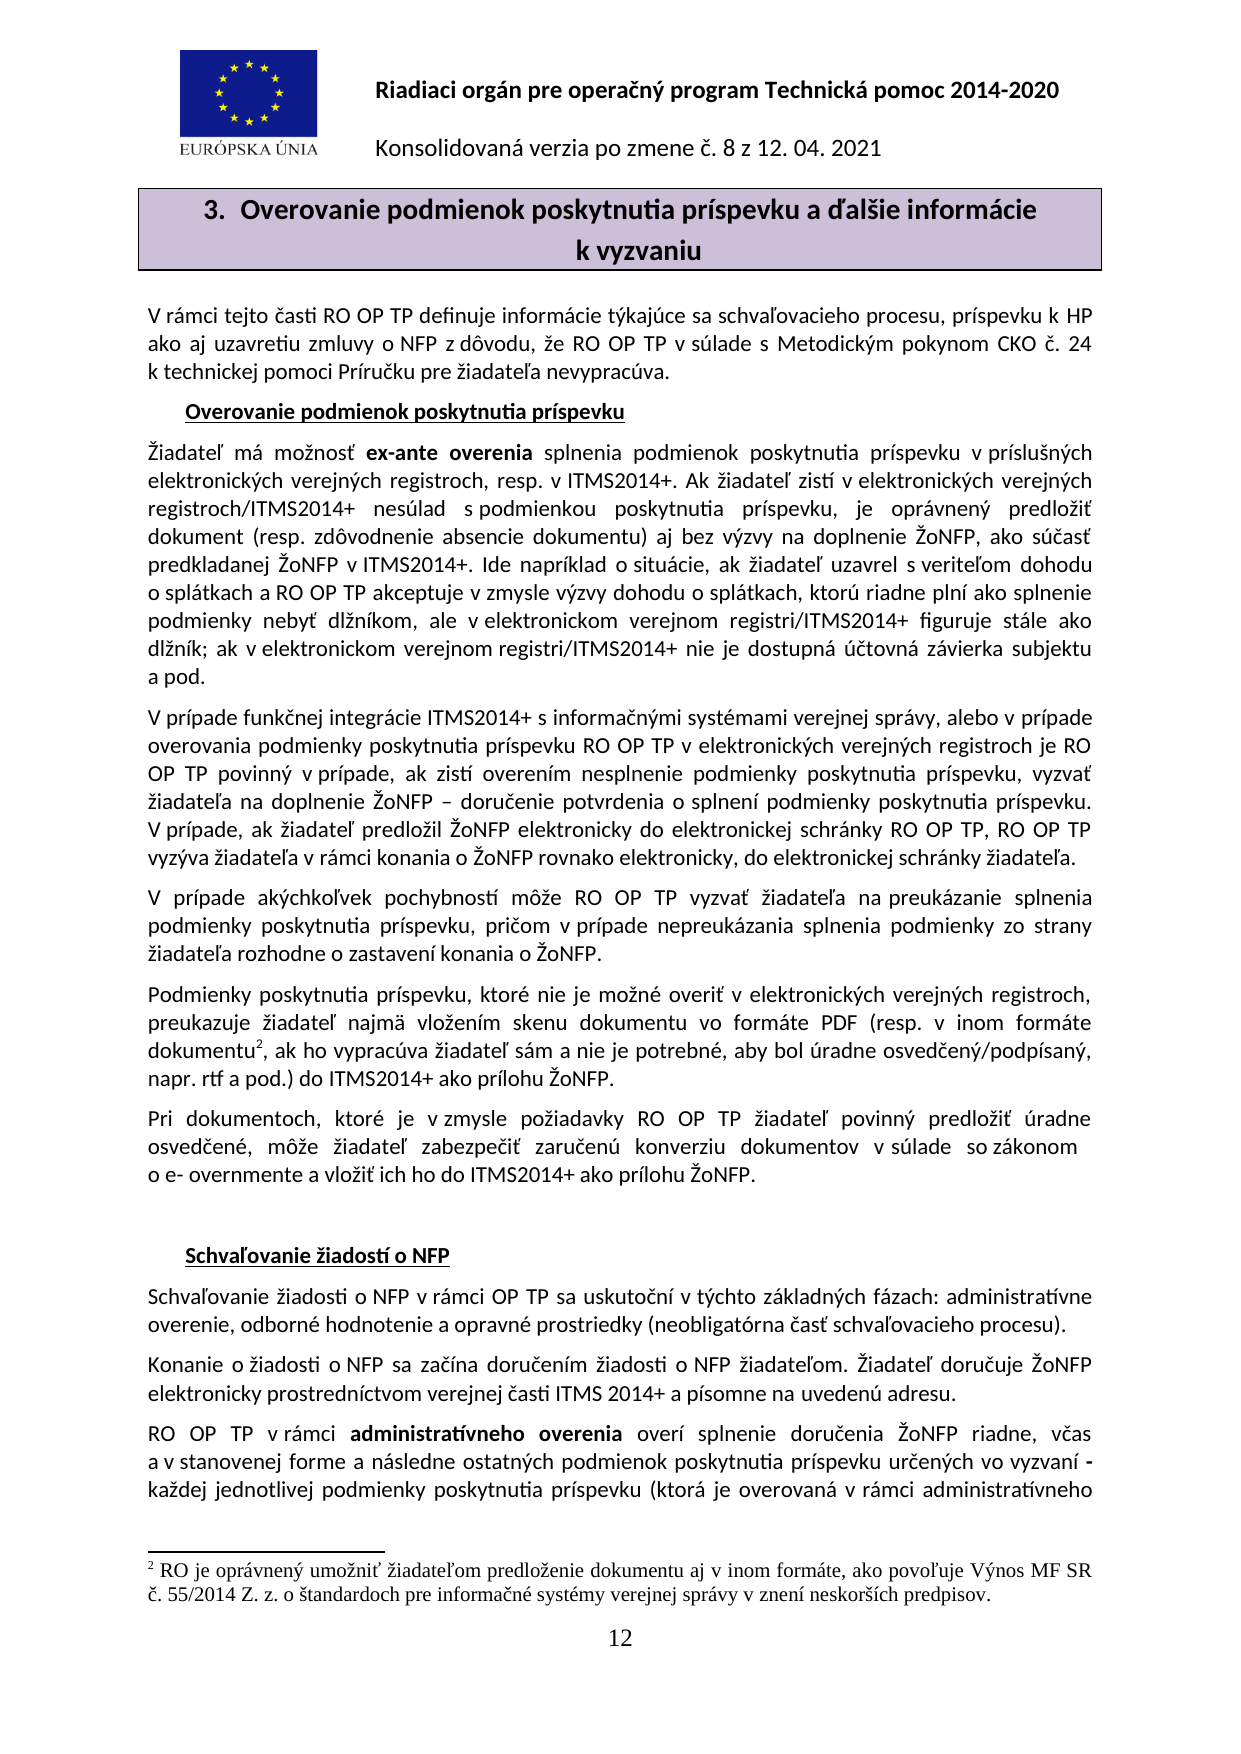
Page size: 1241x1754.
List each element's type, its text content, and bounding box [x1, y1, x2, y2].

text Schvaľovanie žiadosti o NFP v rámci OP TP sa uskutoční v týchto základných fázach: administratívne overenie, odborné hodnotenie a opravné prostriedky (neobligatórna časť schvaľovacieho procesu). [148, 1282, 1093, 1338]
text V prípade funkčnej integrácie ITMS2014+ s informačnými systémami verejnej správy, alebo v prípade overovania podmienky poskytnutia príspevku RO OP TP v elektronických verejných registroch je RO OP TP povinný v prípade, ak zistí overením nesplnenie podmienky poskytnutia príspevku, vyzvať žiadateľa na doplnenie ŽoNFP – doručenie potvrdenia o splnení podmienky poskytnutia príspevku. V prípade, ak žiadateľ predložil ŽoNFP elektronicky do elektronickej schránky RO OP TP, RO OP TP vyzýva žiadateľa v rámci konania o ŽoNFP rovnako elektronicky, do elektronickej schránky žiadateľa. [148, 703, 1093, 871]
text Schvaľovanie žiadostí o NFP [148, 1242, 1093, 1269]
text V rámci tejto časti RO OP TP definuje informácie týkajúce sa schvaľovacieho procesu, príspevku k HP ako aj uzavretiu zmluvy o NFP z dôvodu, že RO OP TP v súlade s Metodickým pokynom CKO č. 24 k technickej pomoci Príručku pre žiadateľa nevypracúva. [148, 301, 1093, 385]
text Konanie o žiadosti o NFP sa začína doručením žiadosti o NFP žiadateľom. Žiadateľ doručuje ŽoNFP elektronicky prostredníctvom verejnej časti ITMS 2014+ a písomne na uvedenú adresu. [148, 1351, 1093, 1407]
text Overovanie podmienok poskytnutia príspevku [148, 397, 1093, 426]
text V prípade akýchkoľvek pochybností môže RO OP TP vyzvať žiadateľa na preukázanie splnenia podmienky poskytnutia príspevku, pričom v prípade nepreukázania splnenia podmienky zo strany žiadateľa rozhodne o zastavení konania o ŽoNFP. [148, 883, 1093, 967]
list Overovanie podmienok poskytnutia príspevku a ďalšie informácie k vyzvaniu [139, 189, 1101, 269]
text Pri dokumentoch, ktoré je v zmysle požiadavky RO OP TP žiadateľ povinný predložiť úradne osvedčené, môže žiadateľ zabezpečiť zaručenú konverziu dokumentov v súlade so zákonom o e- overnmente a vložiť ich ho do ITMS2014+ ako prílohu ŽoNFP. [148, 1104, 1093, 1188]
picture [179, 50, 318, 155]
text Žiadateľ má možnosť ex-ante overenia splnenia podmienok poskytnutia príspevku v príslušných elektronických verejných registroch, resp. v ITMS2014+. Ak žiadateľ zistí v elektronických verejných registroch/ITMS2014+ nesúlad s podmienkou poskytnutia príspevku, je oprávnený predložiť dokument (resp. zdôvodnenie absencie dokumentu) aj bez výzvy na doplnenie ŽoNFP, ako súčasť predkladanej ŽoNFP v ITMS2014+. Ide napríklad o situácie, ak žiadateľ uzavrel s veriteľom dohodu o splátkach a RO OP TP akceptuje v zmysle výzvy dohodu o splátkach, ktorú riadne plní ako splnenie podmienky nebyť dlžníkom, ale v elektronickom verejnom registri/ITMS2014+ figuruje stále ako dlžník; ak v elektronickom verejnom registri/ITMS2014+ nie je dostupná účtovná závierka subjektu a pod. [148, 438, 1093, 690]
text Podmienky poskytnutia príspevku, ktoré nie je možné overiť v elektronických verejných registroch, preukazuje žiadateľ najmä vložením skenu dokumentu vo formáte PDF (resp. v inom formáte dokumentu, ak ho vypracúva žiadateľ sám a nie je potrebné, aby bol úradne osvedčený/podpísaný, napr. rtf a pod.) do ITMS2014+ ako prílohu ŽoNFP. [148, 980, 1093, 1092]
